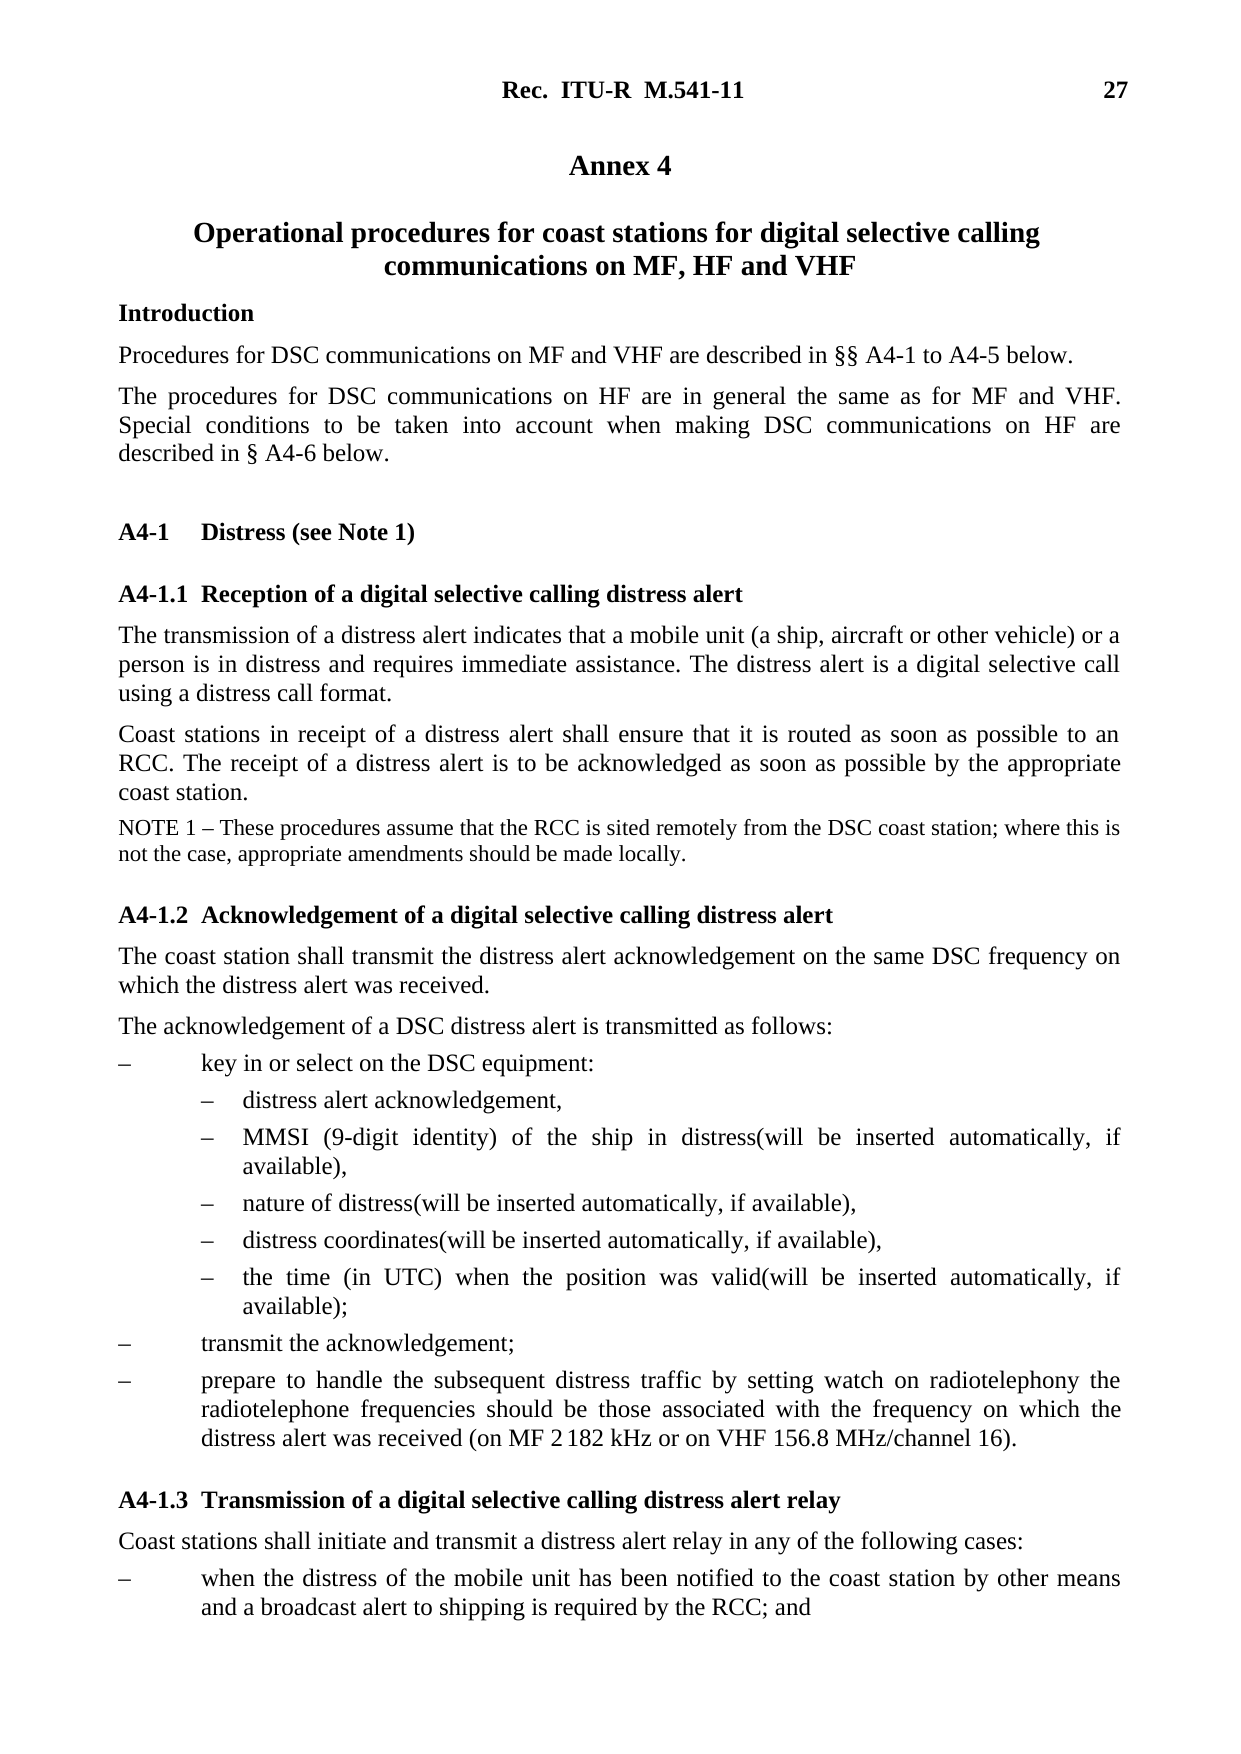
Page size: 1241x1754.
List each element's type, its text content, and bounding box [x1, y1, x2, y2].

text The coast station shall transmit the distress alert acknowledgement on the same DSC frequency on which the distress alert was received. [118, 941, 1122, 999]
text The transmission of a distress alert indicates that a mobile unit (a ship, aircraft or other vehicle) or a person is in distress and requires immediate assistance. The distress alert is a digital selective call using a distress call format. [118, 621, 1122, 707]
text – key in or select on the DSC equipment: [118, 1048, 1122, 1077]
text – MMSI (9-digit identity) of the ship in distress(will be inserted automatically, if available), [201, 1122, 1122, 1180]
text – the time (in UTC) when the position was valid(will be inserted automatically, if available); [201, 1262, 1122, 1320]
subtitle A4-1.2 Acknowledgement of a digital selective calling distress alert [118, 900, 1122, 929]
title Annex 4 Operational procedures for coast stations for digital selective calling communications on MF, HF and VHF [118, 148, 1122, 282]
text – when the distress of the mobile unit has been notified to the coast station by other means and a broadcast alert to shipping is required by the RCC; and [118, 1563, 1122, 1621]
subtitle A4-1 Distress (see Note 1) [118, 517, 1122, 546]
text – prepare to handle the subsequent distress traffic by setting watch on radiotelephony the radiotelephone frequencies should be those associated with the frequency on which the distress alert was received (on MF 2 182 kHz or on VHF 156.8 MHz/channel 16). [118, 1365, 1122, 1452]
text – distress alert acknowledgement, [201, 1085, 1122, 1114]
text – transmit the acknowledgement; [118, 1328, 1122, 1357]
text – distress coordinates(will be inserted automatically, if available), [201, 1225, 1122, 1254]
text Coast stations shall initiate and transmit a distress alert relay in any of the following cases: [118, 1526, 1122, 1555]
text Procedures for DSC communications on MF and VHF are described in §§ A4-1 to A4-5 below. [118, 340, 1122, 368]
text Coast stations in receipt of a distress alert shall ensure that it is routed as soon as possible to an RCC. The receipt of a distress alert is to be acknowledged as soon as possible by the appropriate coast station. [118, 719, 1122, 806]
text NOTE 1 – These procedures assume that the RCC is sited remotely from the DSC coast station; where this is not the case, appropriate amendments should be made locally. [118, 814, 1122, 867]
subtitle A4-1.3 Transmission of a digital selective calling distress alert relay [118, 1485, 1122, 1514]
text The acknowledgement of a DSC distress alert is transmitted as follows: [118, 1011, 1122, 1040]
text – nature of distress(will be inserted automatically, if available), [201, 1188, 1122, 1217]
text The procedures for DSC communications on HF are in general the same as for MF and VHF. Special conditions to be taken into account when making DSC communications on HF are described in § A4-6 below. [118, 381, 1122, 467]
subtitle Introduction [118, 298, 1122, 327]
subtitle A4-1.1 Reception of a digital selective calling distress alert [118, 579, 1122, 608]
